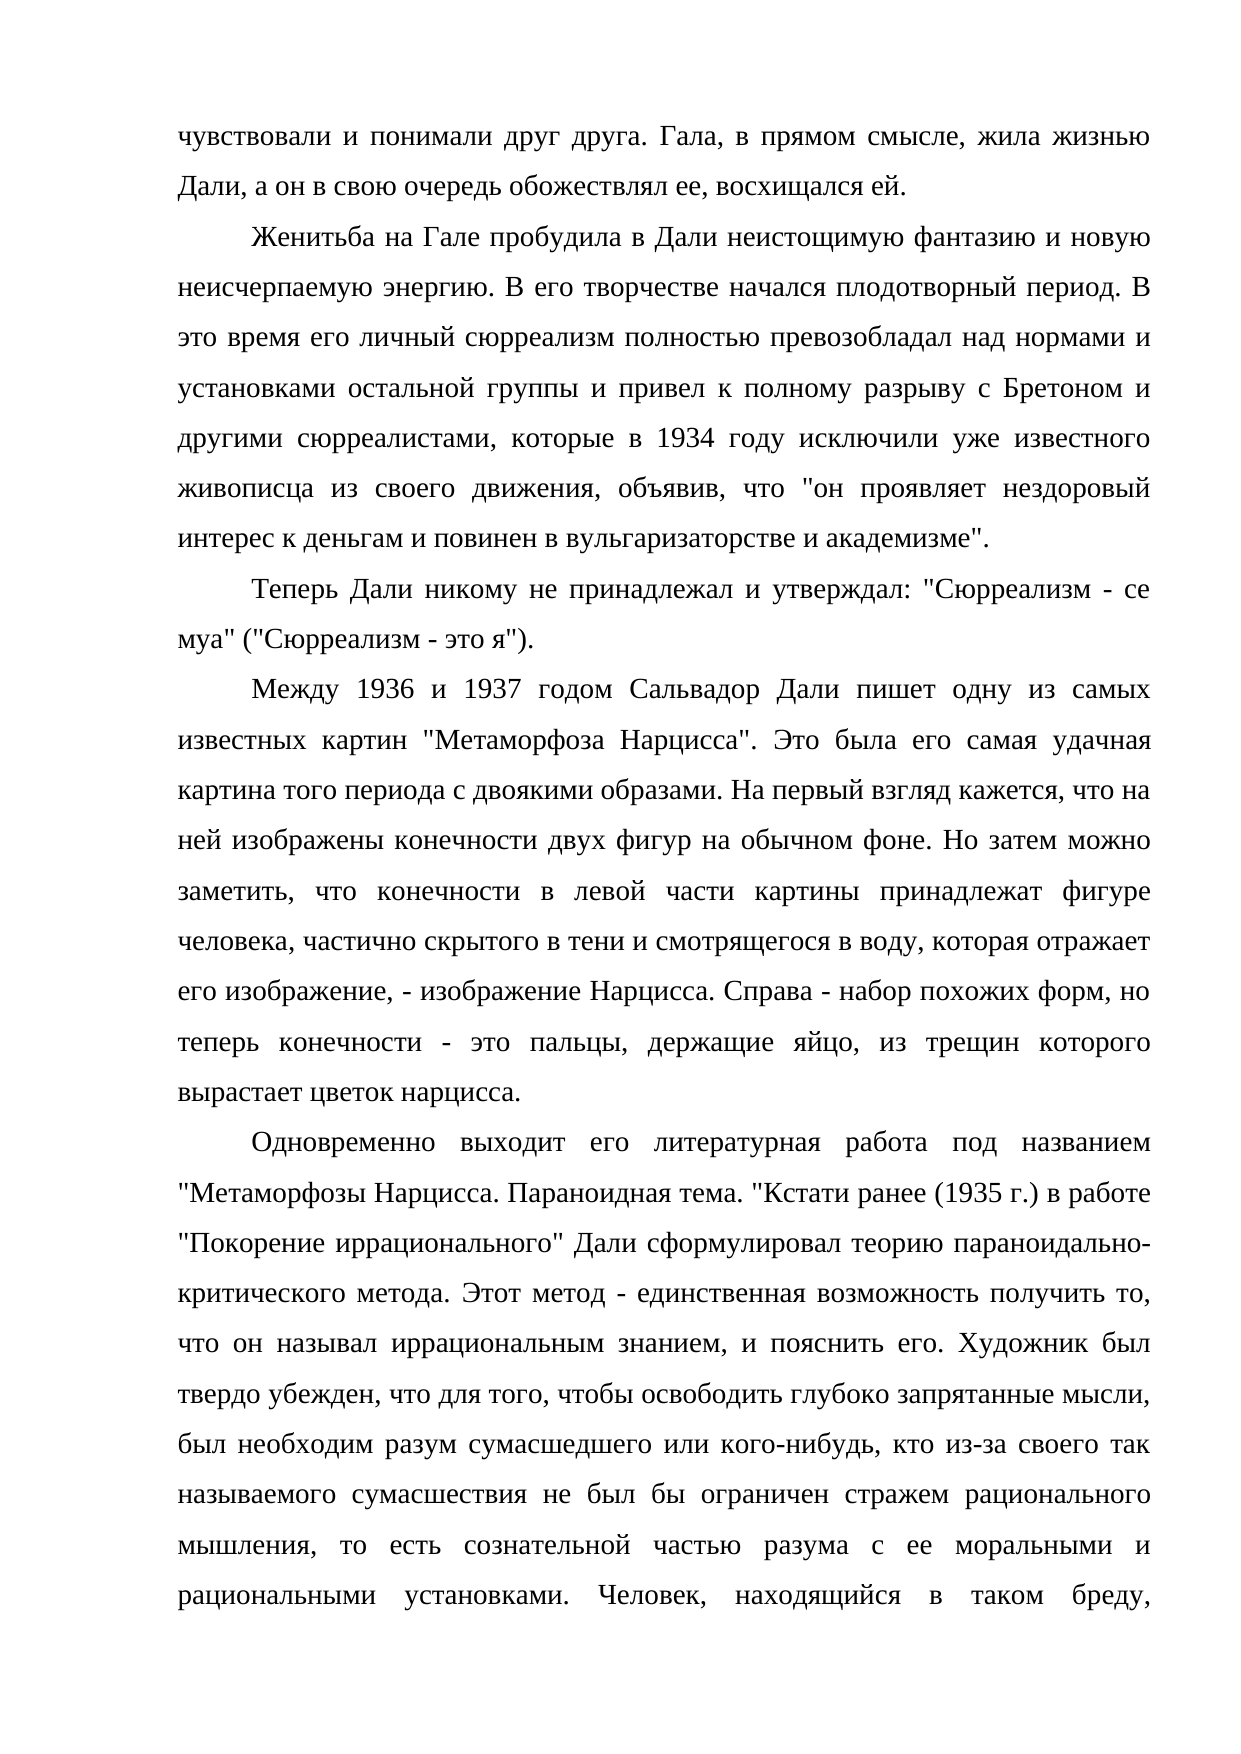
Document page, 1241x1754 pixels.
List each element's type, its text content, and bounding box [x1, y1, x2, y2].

text Женитьба на Гале пробудила в Дали неистощимую фантазию и новую неисчерпаемую энергию. В его творчестве начался плодотворный период. В это время его личный сюрреализм полностью превозобладал над нормами и установками остальной группы и привел к полному разрыву с Бретоном и другими сюрреалистами, которые в 1934 году исключили уже известного живописца из своего движения, объявив, что "он проявляет нездоровый интерес к деньгам и повинен в вульгаризаторстве и академизме". [177, 219, 1152, 554]
text Теперь Дали никому не принадлежал и утверждал: "Сюрреализм - се муа" ("Сюрреализм - это я"). [177, 571, 1152, 655]
text Между 1936 и 1937 годом Сальвадор Дали пишет одну из самых известных картин "Метаморфоза Нарцисса". Это была его самая удачная картина того периода с двоякими образами. На первый взгляд кажется, что на ней изображены конечности двух фигур на обычном фоне. Но затем можно заметить, что конечности в левой части картины принадлежат фигуре человека, частично скрытого в тени и смотрящегося в воду, которая отражает его изображение, - изображение Нарцисса. Справа - набор похожих форм, но теперь конечности - это пальцы, держащие яйцо, из трещин которого вырастает цветок нарцисса. [177, 672, 1152, 1108]
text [177, 118, 1152, 202]
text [177, 1124, 1152, 1611]
